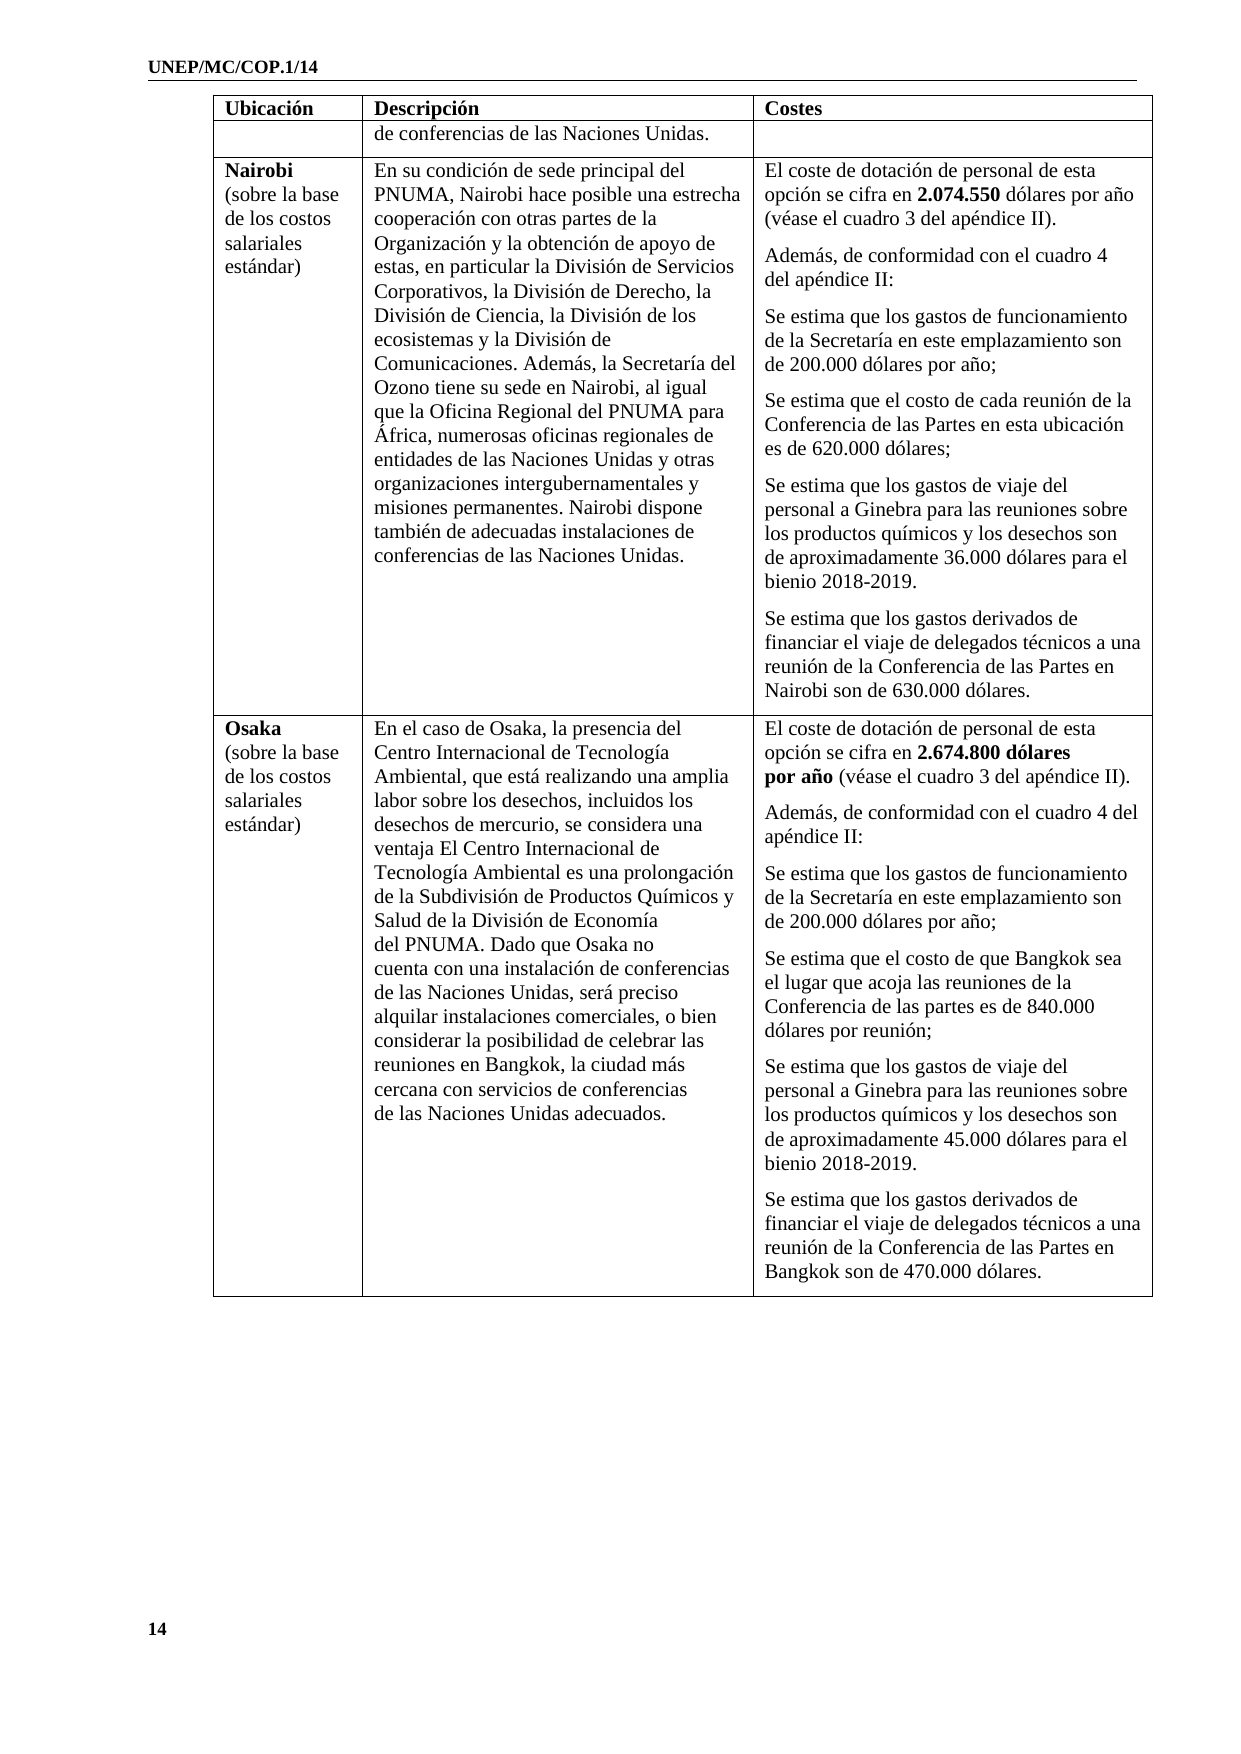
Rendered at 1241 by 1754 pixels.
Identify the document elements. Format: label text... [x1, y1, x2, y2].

table_header Costes [754, 96, 1152, 119]
table_cell En su condición de sede principal del PNUMA, Nairobi hace posible una estrecha cooperación con otras partes de la Organización y la obtención de apoyo de estas, en particular la División de Servicios Corporativos, la División de Derecho, la División de Ciencia, la División de los ecosistemas y la División de Comunicaciones. Además, la Secretaría del Ozono tiene su sede en Nairobi, al igual que la Oficina Regional del PNUMA para África, numerosas oficinas regionales de entidades de las Naciones Unidas y otras organizaciones intergubernamentales y misiones permanentes. Nairobi dispone también de adecuadas instalaciones de conferencias de las Naciones Unidas. [363, 158, 753, 714]
table_cell El coste de dotación de personal de esta opción se cifra en 2.074.550 dólares por año (véase el cuadro 3 del apéndice II). Además, de conformidad con el cuadro 4 del apéndice II: Se estima que los gastos de funcionamiento de la Secretaría en este emplazamiento son de 200.000 dólares por año; Se estima que el costo de cada reunión de la Conferencia de las Partes en esta ubicación es de 620.000 dólares; Se estima que los gastos de viaje del personal a Ginebra para las reuniones sobre los productos químicos y los desechos son de aproximadamente 36.000 dólares para el bienio 2018-2019. Se estima que los gastos derivados de financiar el viaje de delegados técnicos a una reunión de la Conferencia de las Partes en Nairobi son de 630.000 dólares. [754, 158, 1152, 714]
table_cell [214, 121, 362, 157]
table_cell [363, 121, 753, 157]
table_cell Osaka (sobre la base de los costos salariales estándar) [214, 716, 362, 1296]
table_cell El coste de dotación de personal de esta opción se cifra en 2.674.800 dólares por año (véase el cuadro 3 del apéndice II). Además, de conformidad con el cuadro 4 del apéndice II: Se estima que los gastos de funcionamiento de la Secretaría en este emplazamiento son de 200.000 dólares por año; Se estima que el costo de que Bangkok sea el lugar que acoja las reuniones de la Conferencia de las partes es de 840.000 dólares por reunión; Se estima que los gastos de viaje del personal a Ginebra para las reuniones sobre los productos químicos y los desechos son de aproximadamente 45.000 dólares para el bienio 2018-2019. Se estima que los gastos derivados de financiar el viaje de delegados técnicos a una reunión de la Conferencia de las Partes en Bangkok son de 470.000 dólares. [754, 716, 1152, 1296]
table_header Descripción [363, 96, 753, 119]
table_cell En el caso de Osaka, la presencia del Centro Internacional de Tecnología Ambiental, que está realizando una amplia labor sobre los desechos, incluidos los desechos de mercurio, se considera una ventaja El Centro Internacional de Tecnología Ambiental es una prolongación de la Subdivisión de Productos Químicos y Salud de la División de Economía del PNUMA. Dado que Osaka no cuenta con una instalación de conferencias de las Naciones Unidas, será preciso alquilar instalaciones comerciales, o bien considerar la posibilidad de celebrar las reuniones en Bangkok, la ciudad más cercana con servicios de conferencias de las Naciones Unidas adecuados. [363, 716, 753, 1296]
table_header Ubicación [214, 96, 362, 119]
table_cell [754, 121, 1152, 157]
table_cell Nairobi (sobre la base de los costos salariales estándar) [214, 158, 362, 714]
